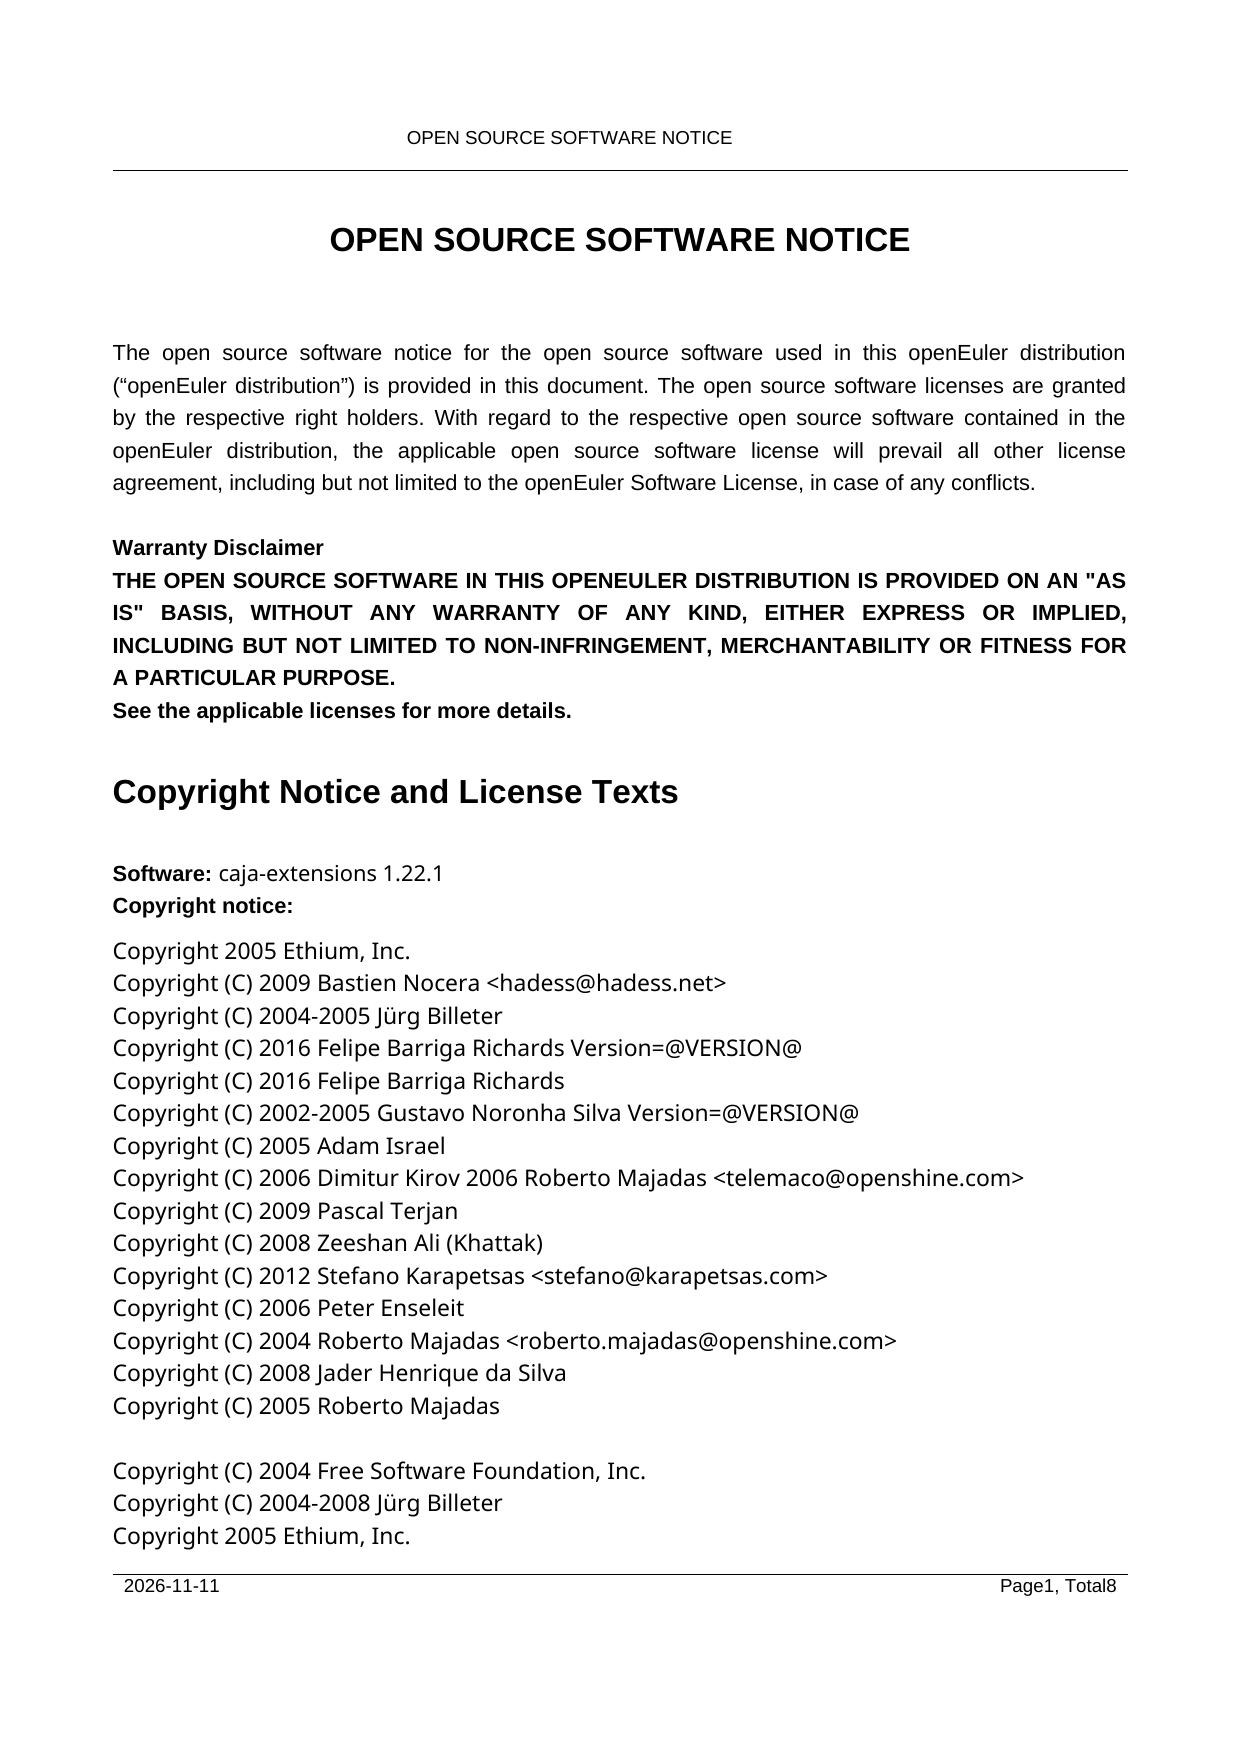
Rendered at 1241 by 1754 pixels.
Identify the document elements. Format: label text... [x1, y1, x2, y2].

text Copyright notice: [112, 889, 1128, 921]
text Warranty Disclaimer [112, 531, 1128, 564]
text THE OPEN SOURCE SOFTWARE IN THIS OPENEULER DISTRIBUTION IS PROVIDED ON AN "AS IS" BASIS, WITHOUT ANY WARRANTY OF ANY KIND, EITHER EXPRESS OR IMPLIED, INCLUDING BUT NOT LIMITED TO NON-INFRINGEMENT, MERCHANTABILITY OR FITNESS FOR A PARTICULAR PURPOSE. See the applicable licenses for more details. [112, 564, 1128, 726]
text OPEN SOURCE SOFTWARE NOTICE [112, 206, 1128, 271]
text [112, 934, 1128, 1551]
text Copyright Notice and License Texts [112, 759, 1128, 824]
title Software: caja-extensions 1.22.1 [112, 856, 1128, 889]
text The open source software notice for the open source software used in this openEuler distribution (“openEuler distribution”) is provided in this document. The open source software licenses are granted by the respective right holders. With regard to the respective open source software contained in the openEuler distribution, the applicable open source software license will prevail all other license agreement, including but not limited to the openEuler Software License, in case of any conflicts. [112, 336, 1128, 499]
